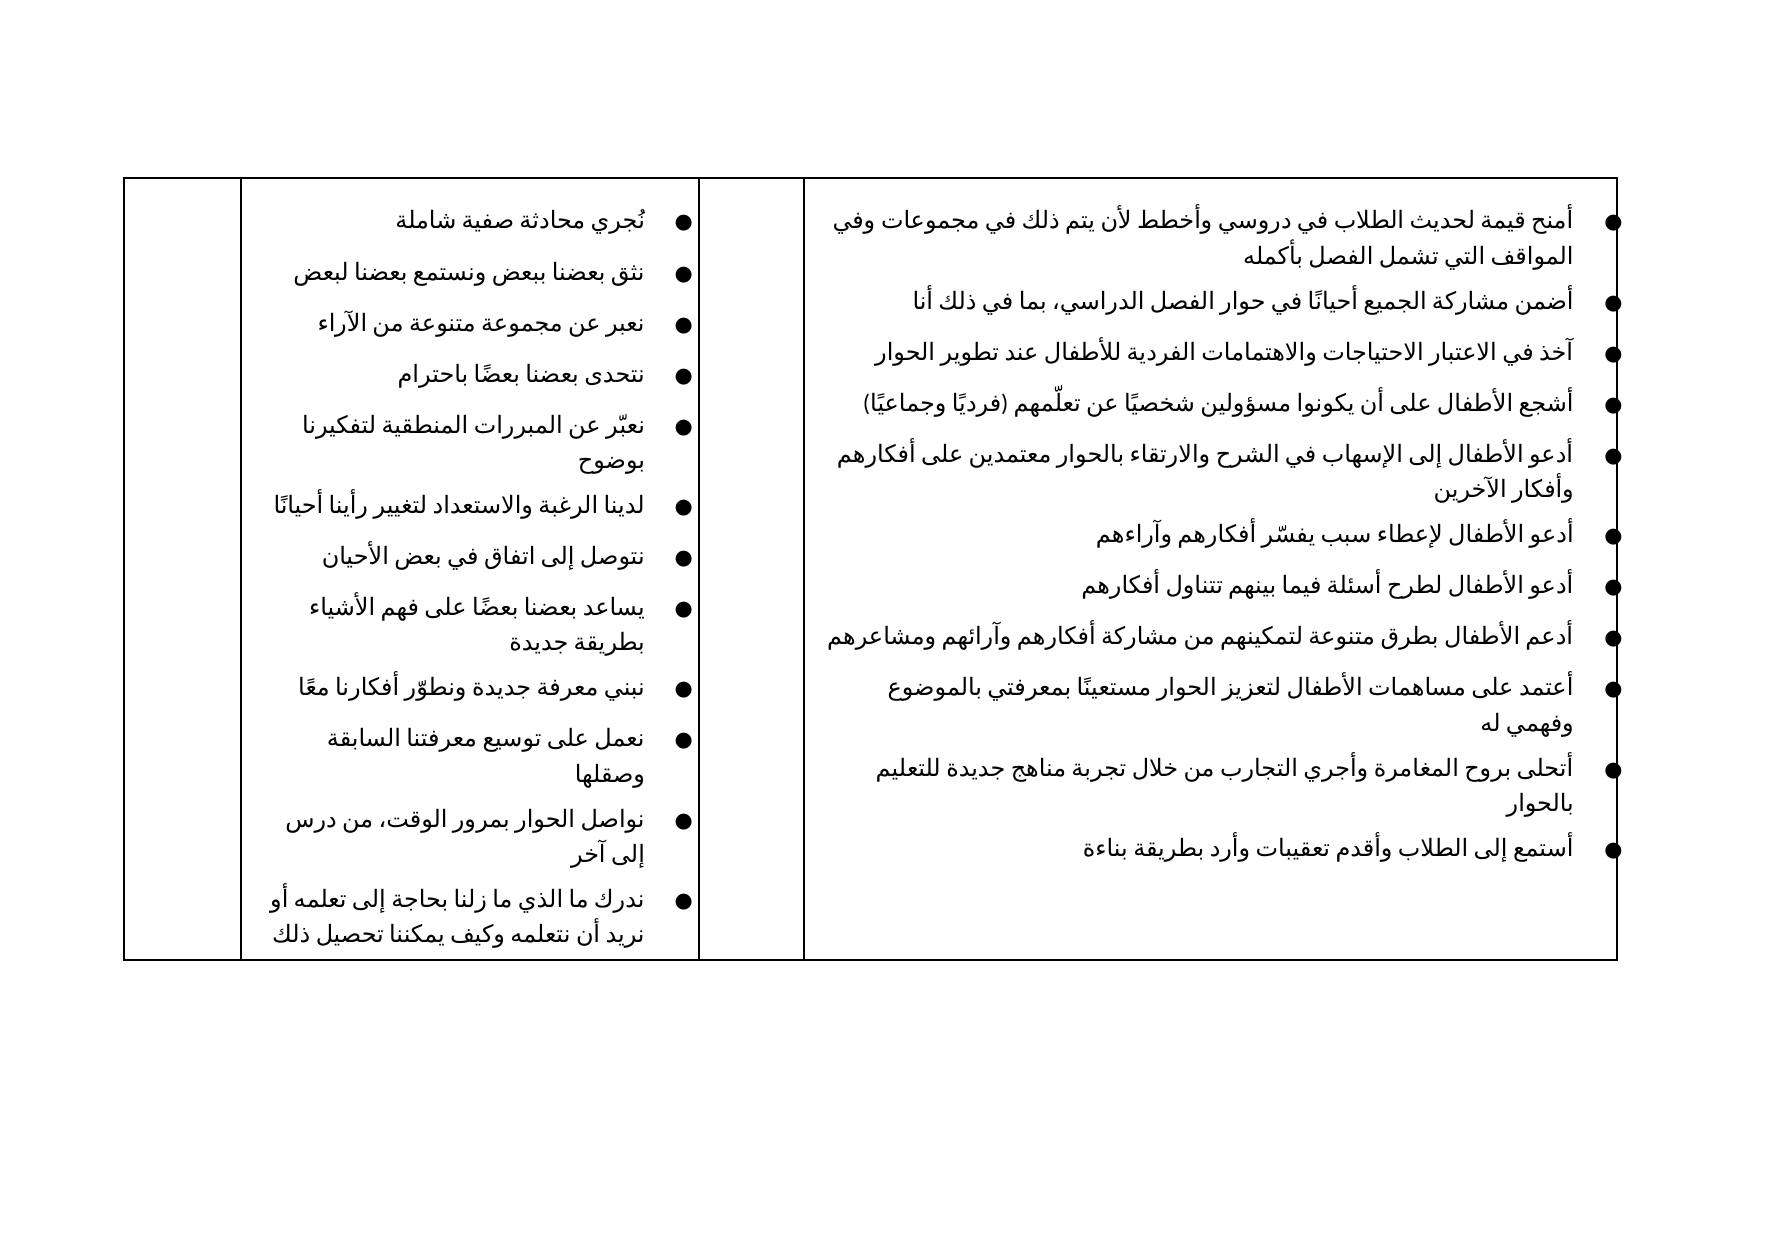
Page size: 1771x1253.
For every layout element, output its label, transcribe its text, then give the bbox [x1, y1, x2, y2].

table_cell [125, 179, 240, 959]
table_cell أمنح قيمة لحديث الطلاب في دروسي وأخطط لأن يتم ذلك في مجموعات وفي المواقف التي تشمل الفصل بأكمله أضمن مشاركة الجميع أحيانًا في حوار الفصل الدراسي، بما في ذلك أنا آخذ في الاعتبار الاحتياجات والاهتمامات الفردية للأطفال عند تطوير الحوار أشجع الأطفال على أن يكونوا مسؤولين شخصيًا عن تعلّمهم (فرديًا وجماعيًا) أدعو الأطفال إلى الإسهاب في الشرح والارتقاء بالحوار معتمدين على أفكارهم وأفكار الآخرين أدعو الأطفال لإعطاء سبب يفسّر أفكارهم وآراءهم أدعو الأطفال لطرح أسئلة فيما بينهم تتناول أفكارهم أدعم الأطفال بطرق متنوعة لتمكينهم من مشاركة أفكارهم وآرائهم ومشاعرهم أعتمد على مساهمات الأطفال لتعزيز الحوار مستعينًا بمعرفتي بالموضوع وفهمي له أتحلى بروح المغامرة وأجري التجارب من خلال تجربة مناهج جديدة للتعليم بالحوار أستمع إلى الطلاب وأقدم تعقيبات وأرد بطريقة بناءة [805, 179, 1616, 959]
table_cell نُجري محادثة صفية شاملة نثق بعضنا ببعض ونستمع بعضنا لبعض نعبر عن مجموعة متنوعة من الآراء نتحدى بعضنا بعضًا باحترام نعبّر عن المبررات المنطقية لتفكيرنا بوضوح لدينا الرغبة والاستعداد لتغيير رأينا أحيانًا نتوصل إلى اتفاق في بعض الأحيان يساعد بعضنا بعضًا على فهم الأشياء بطريقة جديدة نبني معرفة جديدة ونطوّر أفكارنا معًا نعمل على توسيع معرفتنا السابقة وصقلها نواصل الحوار بمرور الوقت، من درس إلى آخر ندرك ما الذي ما زلنا بحاجة إلى تعلمه أو نريد أن نتعلمه وكيف يمكننا تحصيل ذلك [242, 179, 698, 959]
table_cell [700, 179, 803, 959]
